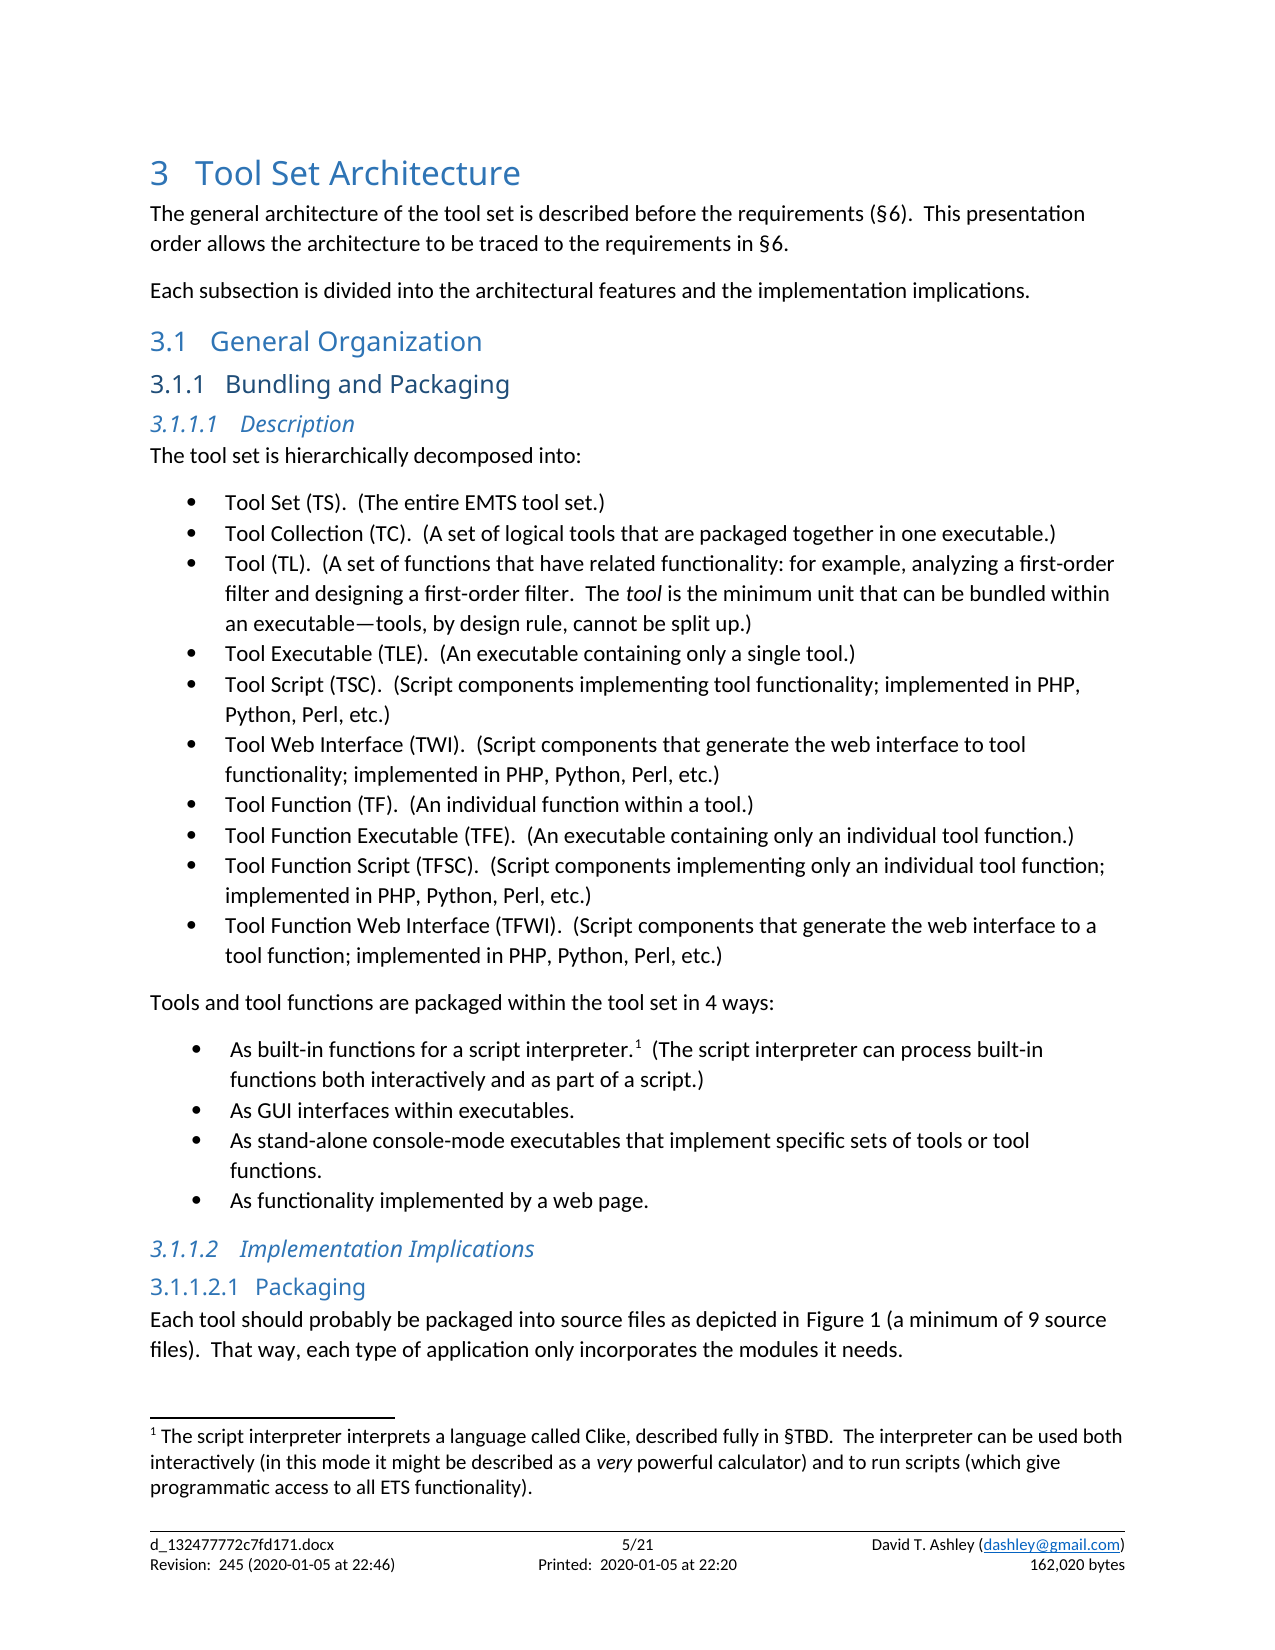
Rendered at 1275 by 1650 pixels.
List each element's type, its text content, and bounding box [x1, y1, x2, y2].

subtitle Description [150, 408, 1125, 439]
list Tool Web Interface (TWI). (Script components that generate the web interface to tool functionality; implemented in PHP, Python, Perl, etc.) [187, 730, 1125, 788]
list Tool (TL). (A set of functions that have related functionality: for example, analyzing a first-order filter and designing a first-order filter. The tool is the minimum unit that can be bundled within an executable—tools, by design rule, cannot be split up.) [187, 549, 1125, 637]
list Tool Function (TF). (An individual function within a tool.) [187, 791, 1125, 818]
text Each tool should probably be packaged into source files as depicted in Figure 1 (a minimum of 9 source files). That way, each type of application only incorporates the modules it needs. [150, 1305, 1125, 1363]
text Each subsection is divided into the architectural features and the implementation implications. [150, 276, 1125, 304]
subtitle General Organization [150, 323, 1125, 360]
list As stand-alone console-mode executables that implement specific sets of tools or tool functions. [192, 1126, 1125, 1184]
list Tool Function Script (TFSC). (Script components implementing only an individual tool function; implemented in PHP, Python, Perl, etc.) [187, 851, 1125, 909]
text The general architecture of the tool set is described before the requirements (§6). This presentation order allows the architecture to be traced to the requirements in §6. [150, 199, 1125, 257]
text Tools and tool functions are packaged within the tool set in 4 ways: [150, 988, 1125, 1016]
list Tool Script (TSC). (Script components implementing tool functionality; implemented in PHP, Python, Perl, etc.) [187, 670, 1125, 728]
subtitle Tool Set Architecture [150, 150, 1125, 195]
list Tool Function Executable (TFE). (An executable containing only an individual tool function.) [187, 821, 1125, 849]
subtitle Implementation Implications [150, 1233, 1125, 1264]
text The tool set is hierarchically decomposed into: [150, 442, 1125, 469]
list As functionality implemented by a web page. [192, 1186, 1125, 1214]
list As built-in functions for a script interpreter. (The script interpreter can process built-in functions both interactively and as part of a script.) [192, 1035, 1125, 1093]
list Tool Set (TS). (The entire EMTS tool set.) [187, 488, 1125, 516]
list Tool Function Web Interface (TFWI). (Script components that generate the web interface to a tool function; implemented in PHP, Python, Perl, etc.) [187, 911, 1125, 969]
list As GUI interfaces within executables. [192, 1096, 1125, 1124]
list Tool Collection (TC). (A set of logical tools that are packaged together in one executable.) [187, 519, 1125, 547]
subtitle Packaging [150, 1271, 1125, 1302]
subtitle Bundling and Packaging [150, 367, 1125, 401]
list Tool Executable (TLE). (An executable containing only a single tool.) [187, 639, 1125, 667]
